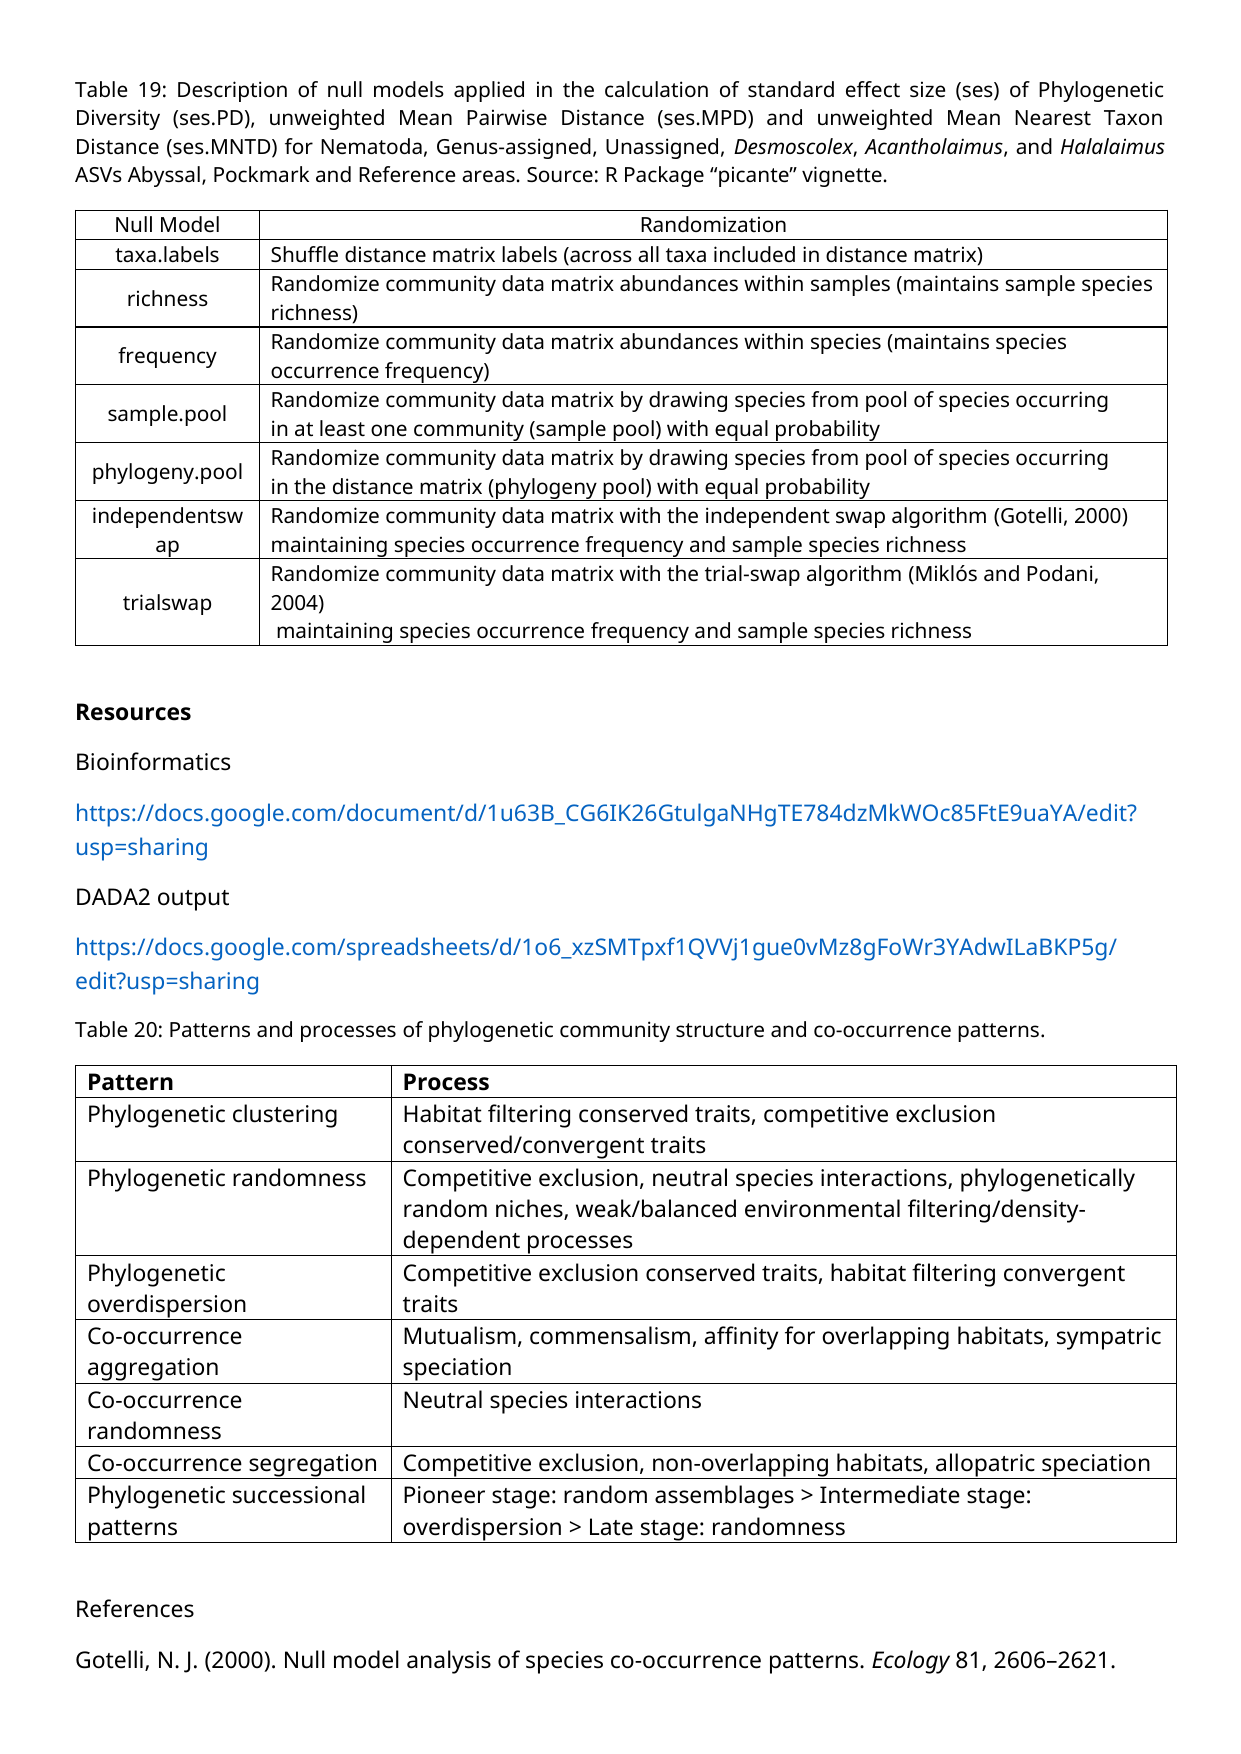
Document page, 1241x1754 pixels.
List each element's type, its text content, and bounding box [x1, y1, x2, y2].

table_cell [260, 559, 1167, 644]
text https://docs.google.com/document/d/1u63B_CG6IK26GtulgaNHgTE784dzMkWOc85FtE9uaYA/edit?usp=sharing [75, 797, 1165, 862]
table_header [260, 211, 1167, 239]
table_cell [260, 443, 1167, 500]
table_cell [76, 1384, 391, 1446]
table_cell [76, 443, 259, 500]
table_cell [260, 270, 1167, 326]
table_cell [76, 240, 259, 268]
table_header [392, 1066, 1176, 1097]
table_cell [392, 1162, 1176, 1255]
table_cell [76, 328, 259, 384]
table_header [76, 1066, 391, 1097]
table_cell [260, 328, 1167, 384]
text Bioinformatics [75, 746, 1165, 778]
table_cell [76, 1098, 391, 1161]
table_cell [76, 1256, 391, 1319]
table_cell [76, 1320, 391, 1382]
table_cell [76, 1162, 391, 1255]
text Table 19: Description of null models applied in the calculation of standard effect size (ses) of Phylogenetic Diversity (ses.PD), unweighted Mean Pairwise Distance (ses.MPD) and unweighted Mean Nearest Taxon Distance (ses.MNTD) for Nematoda, Genus-assigned, Unassigned, Desmoscolex, Acantholaimus, and Halalaimus ASVs Abyssal, Pockmark and Reference areas. Source: R Package “picante” vignette. [75, 75, 1165, 189]
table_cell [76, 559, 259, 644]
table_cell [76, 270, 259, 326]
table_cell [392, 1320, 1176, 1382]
text Resources [75, 696, 1165, 727]
text Table 20: Patterns and processes of phylogenetic community structure and co-occurrence patterns. [75, 1016, 1165, 1044]
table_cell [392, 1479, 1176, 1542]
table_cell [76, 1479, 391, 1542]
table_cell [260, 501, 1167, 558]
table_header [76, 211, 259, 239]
text References [75, 1593, 1165, 1624]
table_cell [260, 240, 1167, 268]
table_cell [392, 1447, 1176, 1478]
text Gotelli, N. J. (2000). Null model analysis of species co-occurrence patterns. Ecology 81, 2606–2621. [75, 1644, 1165, 1675]
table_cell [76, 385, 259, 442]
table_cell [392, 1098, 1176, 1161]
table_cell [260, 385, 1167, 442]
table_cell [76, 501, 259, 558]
text https://docs.google.com/spreadsheets/d/1o6_xzSMTpxf1QVVj1gue0vMz8gFoWr3YAdwILaBKP5g/edit?usp=sharing [75, 931, 1165, 996]
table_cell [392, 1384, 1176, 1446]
text DADA2 output [75, 881, 1165, 912]
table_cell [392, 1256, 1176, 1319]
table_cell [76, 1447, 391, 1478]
